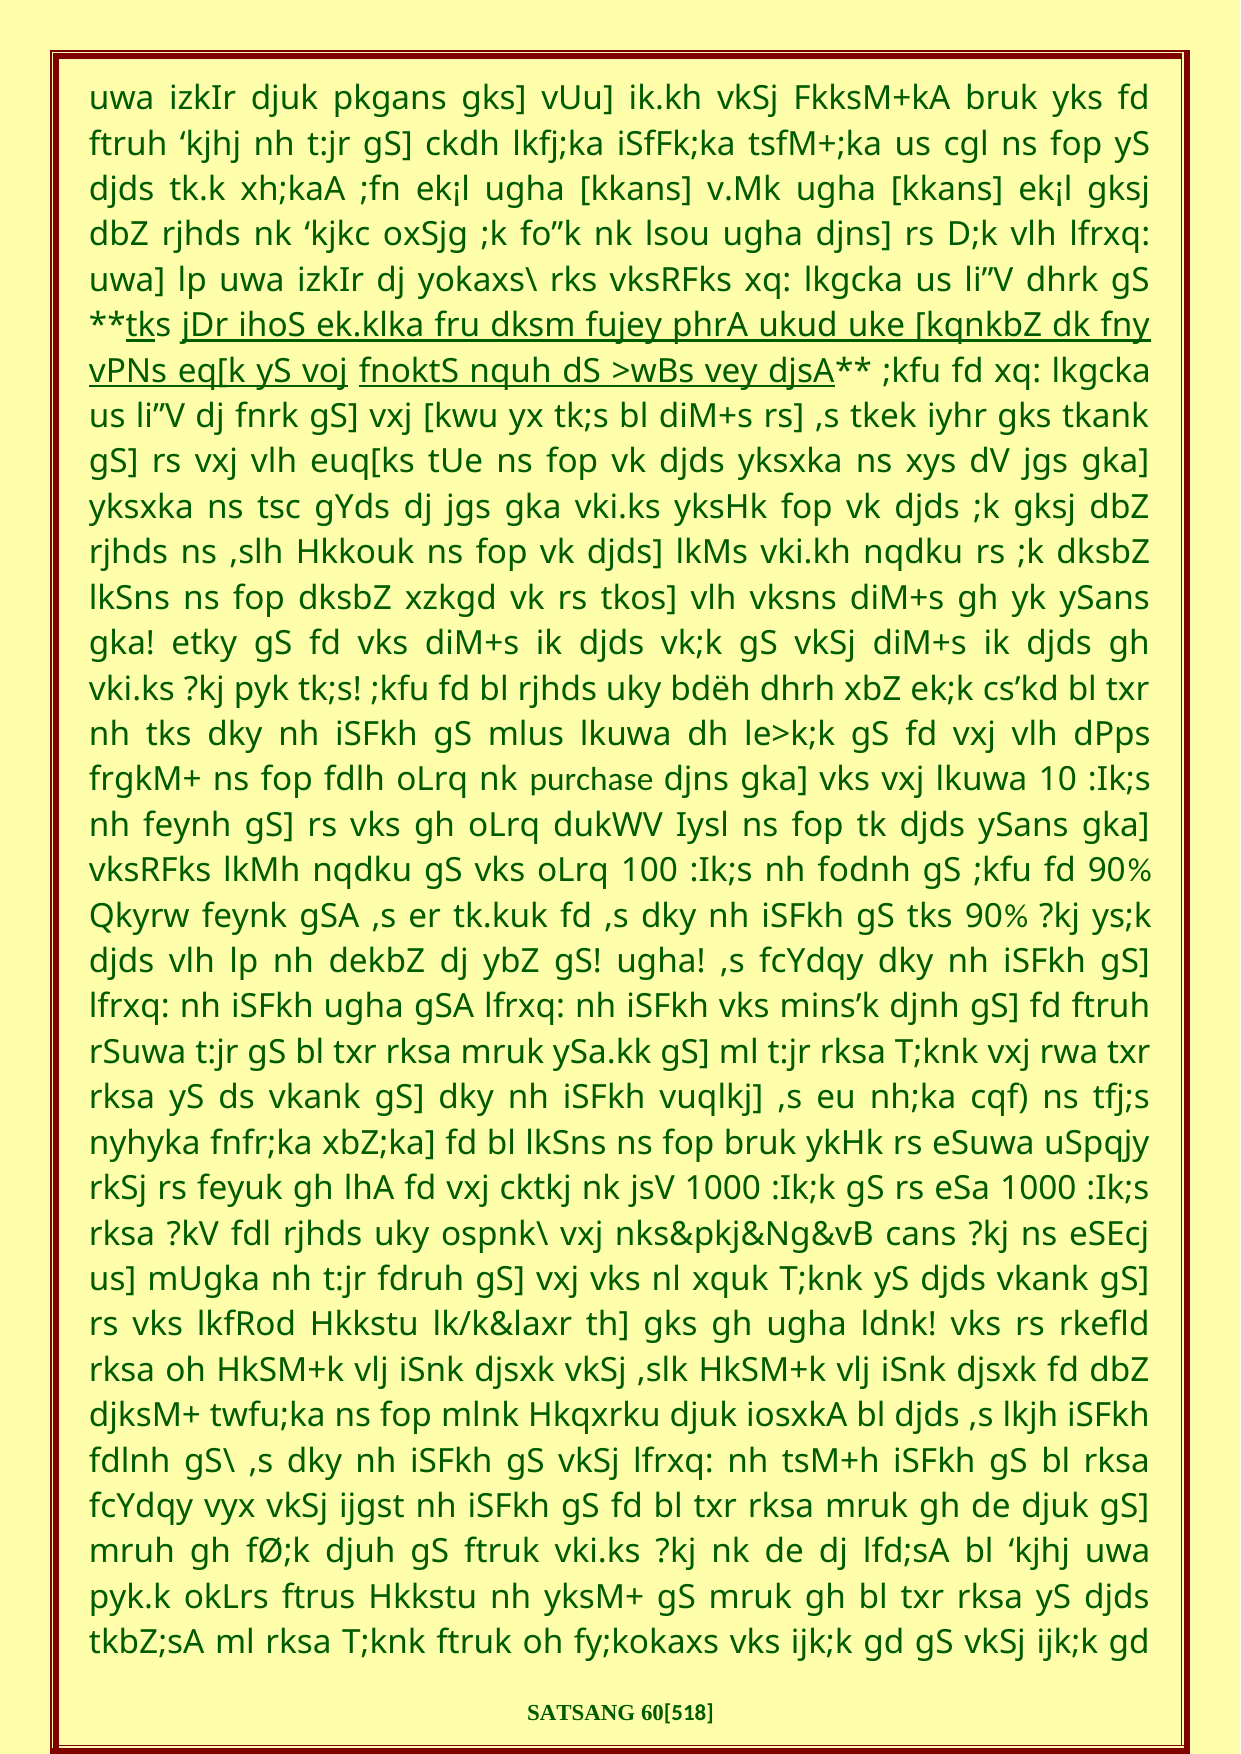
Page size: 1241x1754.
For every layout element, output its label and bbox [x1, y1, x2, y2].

text [89, 74, 1152, 1663]
